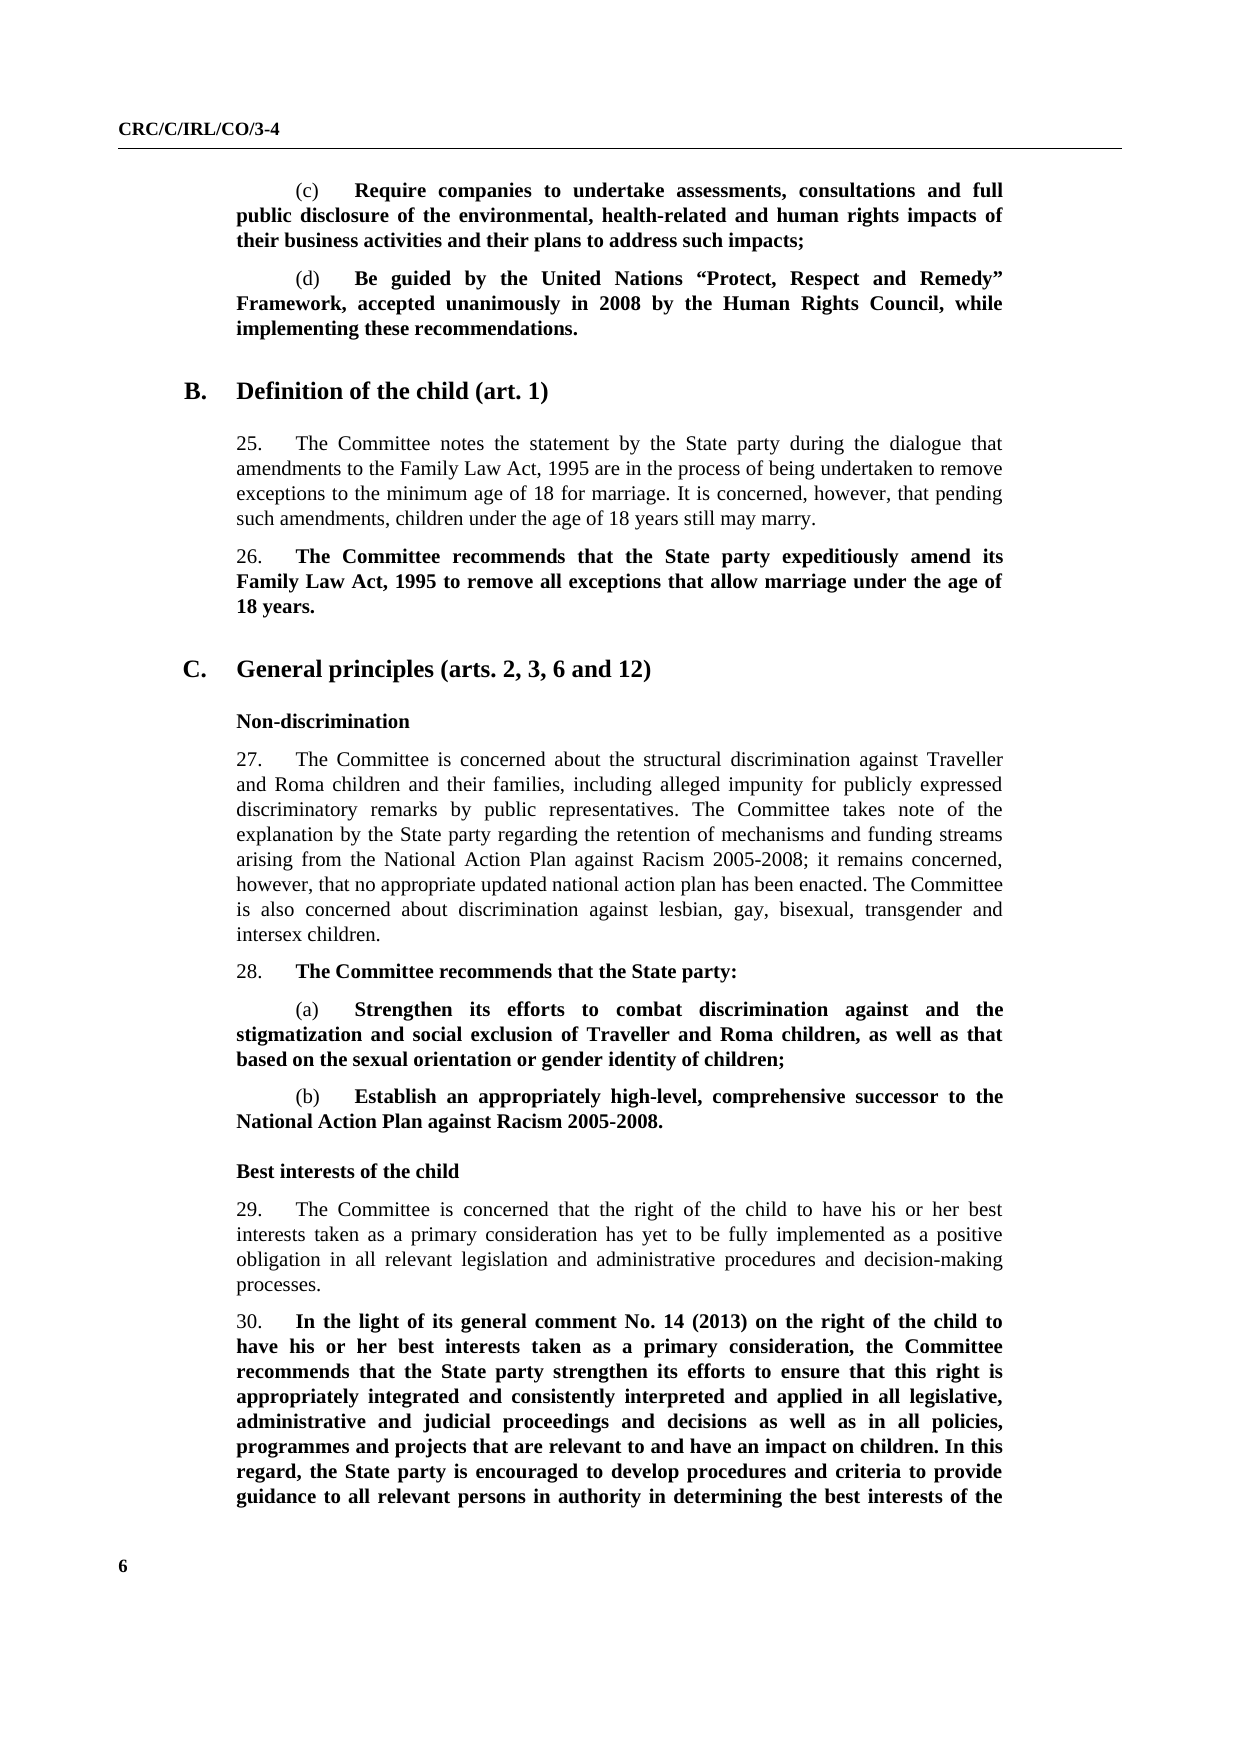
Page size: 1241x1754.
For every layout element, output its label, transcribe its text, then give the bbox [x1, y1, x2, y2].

text 26. The Committee recommends that the State party expeditiously amend its Family Law Act, 1995 to remove all exceptions that allow marriage under the age of 18 years. [236, 543, 1004, 618]
text (d) Be guided by the United Nations “Protect, Respect and Remedy” Framework, accepted unanimously in 2008 by the Human Rights Council, while implementing these recommendations. [236, 265, 1004, 340]
text 25. The Committee notes the statement by the State party during the dialogue that amendments to the Family Law Act, 1995 are in the process of being undertaken to remove exceptions to the minimum age of 18 for marriage. It is concerned, however, that pending such amendments, children under the age of 18 years still may marry. [236, 430, 1004, 530]
text 29. The Committee is concerned that the right of the child to have his or her best interests taken as a primary consideration has yet to be fully implemented as a positive obligation in all relevant legislation and administrative procedures and decision-making processes. [236, 1196, 1004, 1296]
text (b) Establish an appropriately high-level, comprehensive successor to the National Action Plan against Racism 2005-2008. [236, 1083, 1004, 1133]
text 27. The Committee is concerned about the structural discrimination against Traveller and Roma children and their families, including alleged impunity for publicly expressed discriminatory remarks by public representatives. The Committee takes note of the explanation by the State party regarding the retention of mechanisms and funding streams arising from the National Action Plan against Racism 2005-2008; it remains concerned, however, that no appropriate updated national action plan has been enacted. The Committee is also concerned about discrimination against lesbian, gay, bisexual, transgender and intersex children. [236, 746, 1004, 946]
text C. General principles (arts. 2, 3, 6 and 12) [118, 655, 1004, 683]
text (c) Require companies to undertake assessments, consultations and full public disclosure of the environmental, health-related and human rights impacts of their business activities and their plans to address such impacts; [236, 177, 1004, 252]
text Non-discrimination [118, 708, 1004, 733]
text Best interests of the child [118, 1158, 1004, 1183]
text 28. The Committee recommends that the State party: [236, 958, 1004, 983]
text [236, 1308, 1004, 1508]
text B. Definition of the child (art. 1) [118, 377, 1004, 405]
text (a) Strengthen its efforts to combat discrimination against and the stigmatization and social exclusion of Traveller and Roma children, as well as that based on the sexual orientation or gender identity of children; [236, 996, 1004, 1071]
